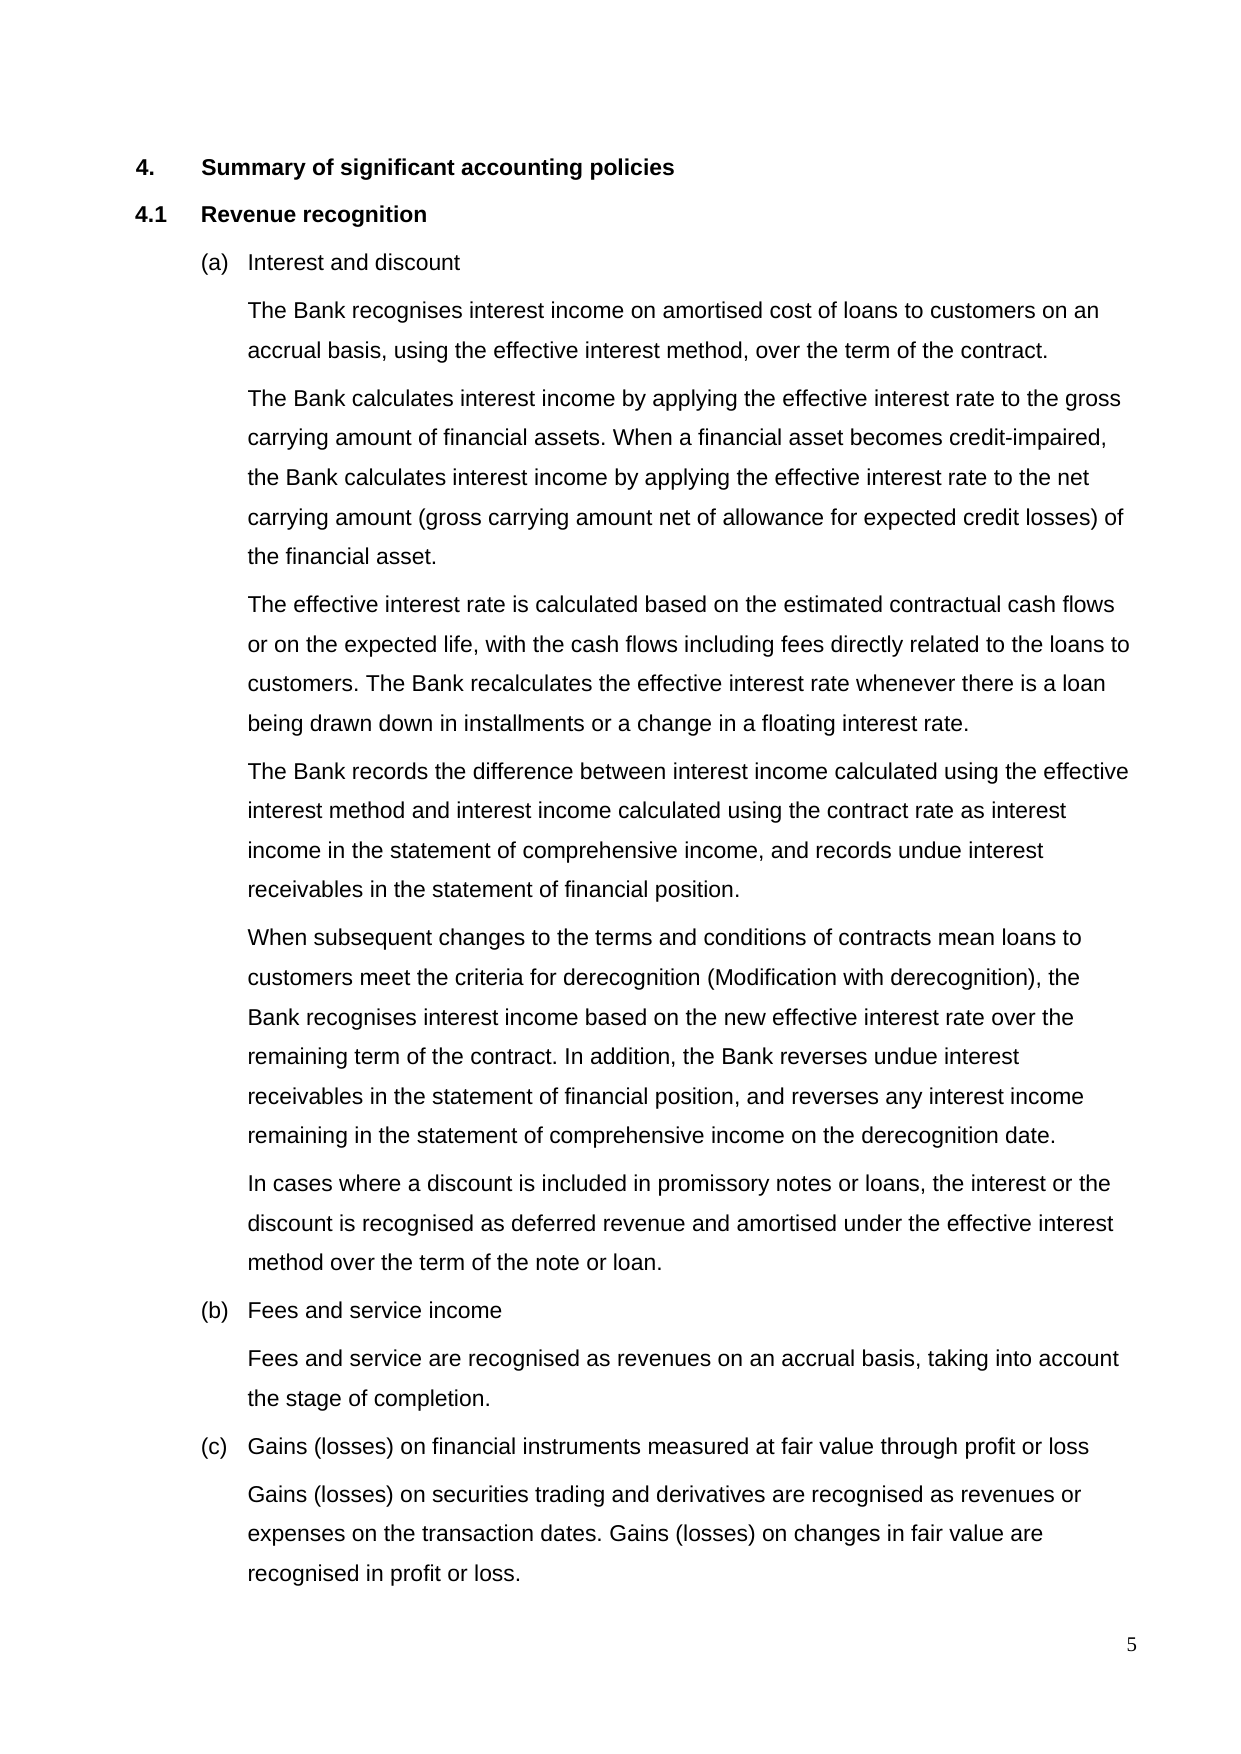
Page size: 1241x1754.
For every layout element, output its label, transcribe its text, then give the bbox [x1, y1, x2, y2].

text When subsequent changes to the terms and conditions of contracts mean loans to customers meet the criteria for derecognition (Modification with derecognition), the Bank recognises interest income based on the new effective interest rate over the remaining term of the contract. In addition, the Bank reverses undue interest receivables in the statement of financial position, and reverses any interest income remaining in the statement of comprehensive income on the derecognition date. [247, 914, 1137, 1152]
text The Bank recognises interest income on amortised cost of loans to customers on an accrual basis, using the effective interest method, over the term of the contract. [247, 287, 1137, 366]
text In cases where a discount is included in promissory notes or loans, the interest or the discount is recognised as deferred revenue and amortised under the effective interest method over the term of the note or loan. [247, 1160, 1137, 1279]
text The effective interest rate is calculated based on the estimated contractual cash flows or on the expected life, with the cash flows including fees directly related to the loans to customers. The Bank recalculates the effective interest rate whenever there is a loan being drawn down in installments or a change in a floating interest rate. [247, 581, 1137, 739]
subtitle Summary of significant accounting policies [136, 143, 1137, 183]
text 4.1 Revenue recognition [135, 191, 1137, 231]
text Fees and service are recognised as revenues on an accrual basis, taking into account the stage of completion. [247, 1335, 1137, 1414]
text Gains (losses) on securities trading and derivatives are recognised as revenues or expenses on the transaction dates. Gains (losses) on changes in fair value are recognised in profit or loss. [247, 1470, 1137, 1589]
text (a) Interest and discount [201, 239, 1141, 279]
text The Bank records the difference between interest income calculated using the effective interest method and interest income calculated using the contract rate as interest income in the statement of comprehensive income, and records undue interest receivables in the statement of financial position. [247, 747, 1137, 906]
text (c) Gains (losses) on financial instruments measured at fair value through profit or loss [201, 1422, 1141, 1462]
text (b) Fees and service income [201, 1287, 1141, 1327]
text The Bank calculates interest income by applying the effective interest rate to the gross carrying amount of financial assets. When a financial asset becomes credit-impaired, the Bank calculates interest income by applying the effective interest rate to the net carrying amount (gross carrying amount net of allowance for expected credit losses) of the financial asset. [247, 374, 1137, 572]
